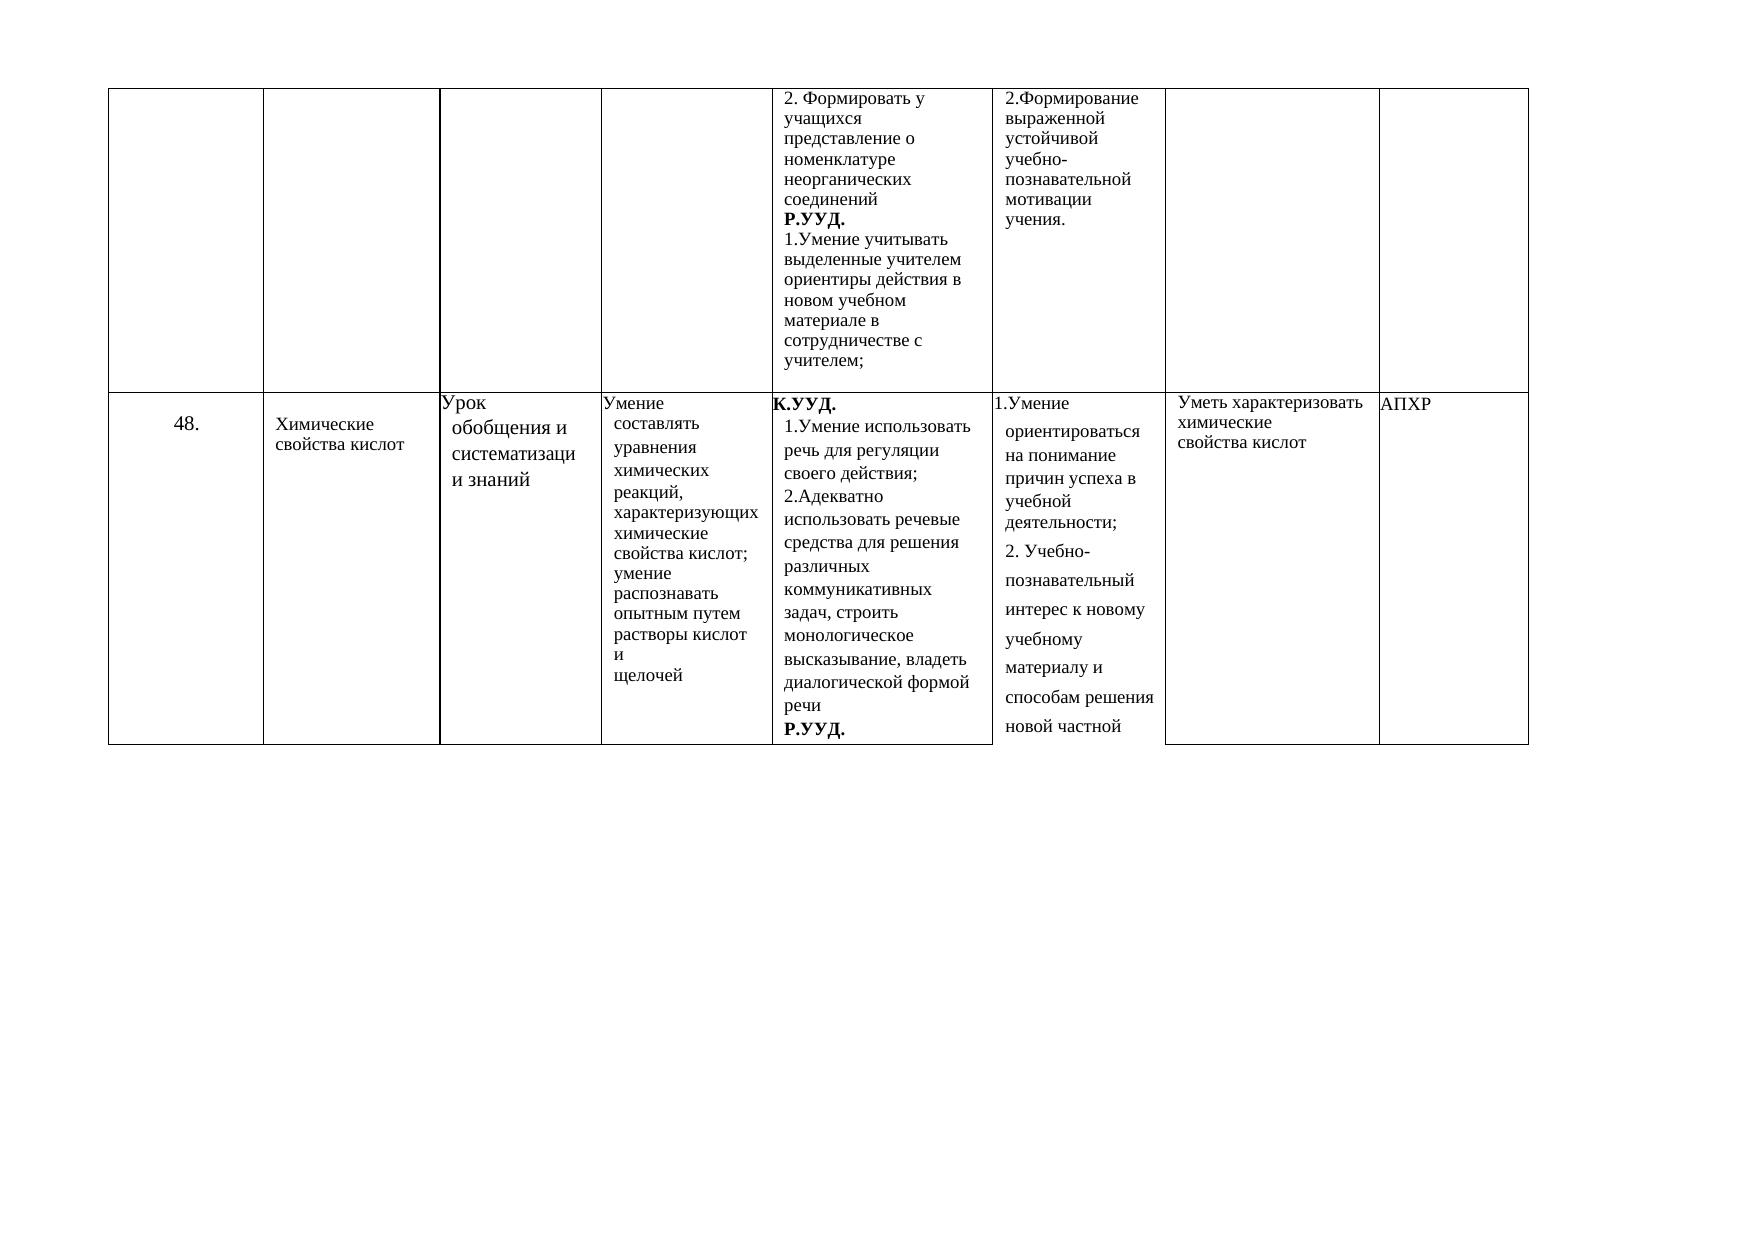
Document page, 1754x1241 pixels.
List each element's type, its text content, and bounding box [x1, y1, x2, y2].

table_cell материалу и [993, 657, 1165, 686]
table_cell 48. [109, 393, 263, 744]
table_cell Уметь характеризовать химические свойства кислот [1166, 393, 1379, 744]
table_cell 1.Умение [993, 393, 1165, 421]
table_cell АПХР [1380, 393, 1528, 744]
table_cell Химические свойства кислот [264, 393, 439, 744]
table_cell учебному [993, 628, 1165, 657]
table_cell ориентироваться на понимание причин успеха в учебной [993, 421, 1165, 511]
table_cell Умение составлять уравнения химических реакций, характеризующих химические свойства кислот; умение распознавать опытным путем растворы кислот и щелочей [602, 393, 772, 744]
table_cell новой частной [993, 715, 1165, 744]
table_cell К.УУД. 1.Умение использовать речь для регуляции своего действия; 2.Адекватно использовать речевые средства для решения различных коммуникативных задач, строить монологическое высказывание, владеть диалогической формой речи Р.УУД. Умение самостоятельно адекватно оценивать правильность выполнения действия и вносить необходимые коррективы в исполнение как по ходу его реализации, так и в конце действия. П.УУД. Умение: осуществлять сравнение и классификацию, выбирая критерии для указанных логических операций; строить логическое рассуждение [773, 393, 992, 744]
table_cell Урок обобщения и систематизаци и знаний [441, 393, 601, 744]
table_cell интерес к новому [993, 599, 1165, 628]
table_cell деятельности; [993, 511, 1165, 541]
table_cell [773, 89, 992, 392]
table_cell способам решения [993, 686, 1165, 715]
table_cell познавательный [993, 570, 1165, 599]
table_cell 2. Учебно- [993, 541, 1165, 569]
